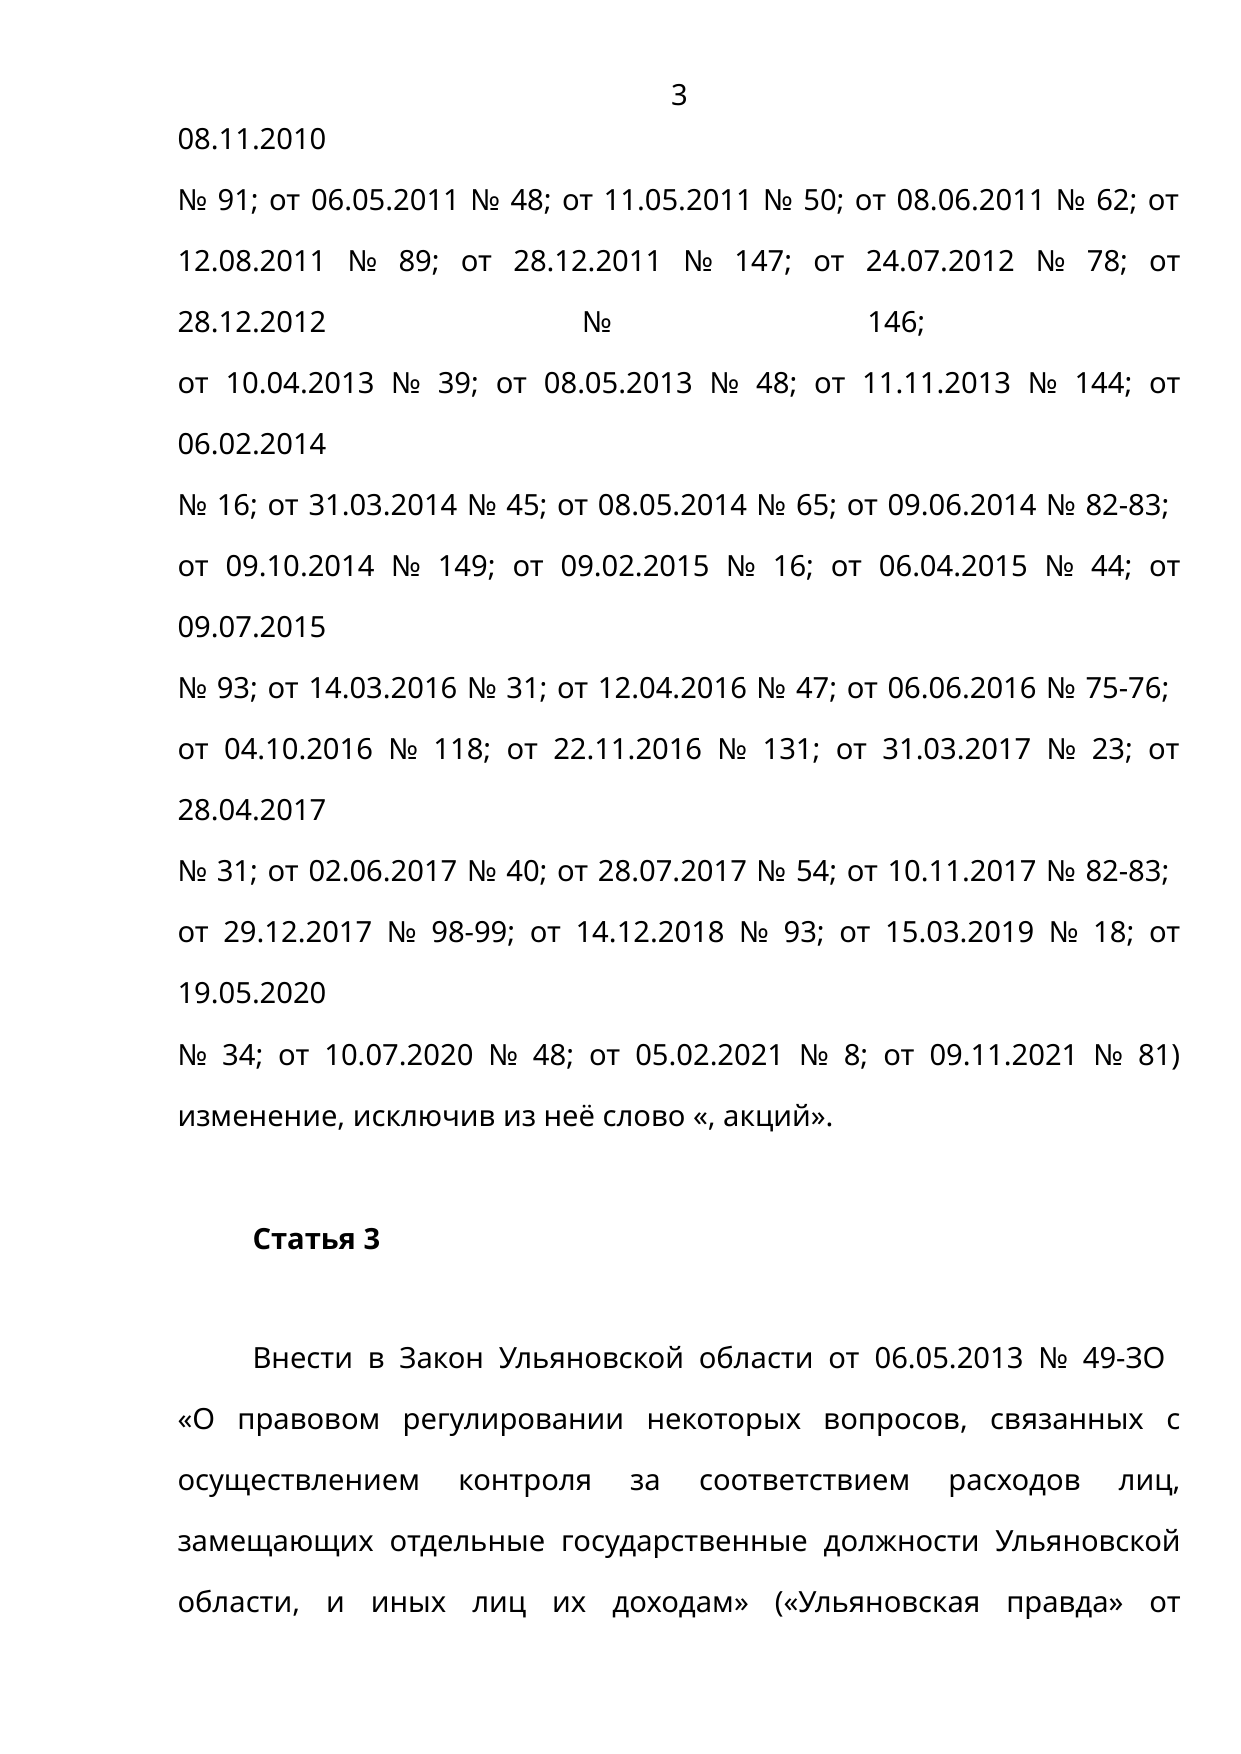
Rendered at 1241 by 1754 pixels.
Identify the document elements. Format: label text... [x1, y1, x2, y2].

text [177, 1337, 1181, 1621]
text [177, 118, 1181, 1134]
text Статья 3 [177, 1218, 1181, 1258]
